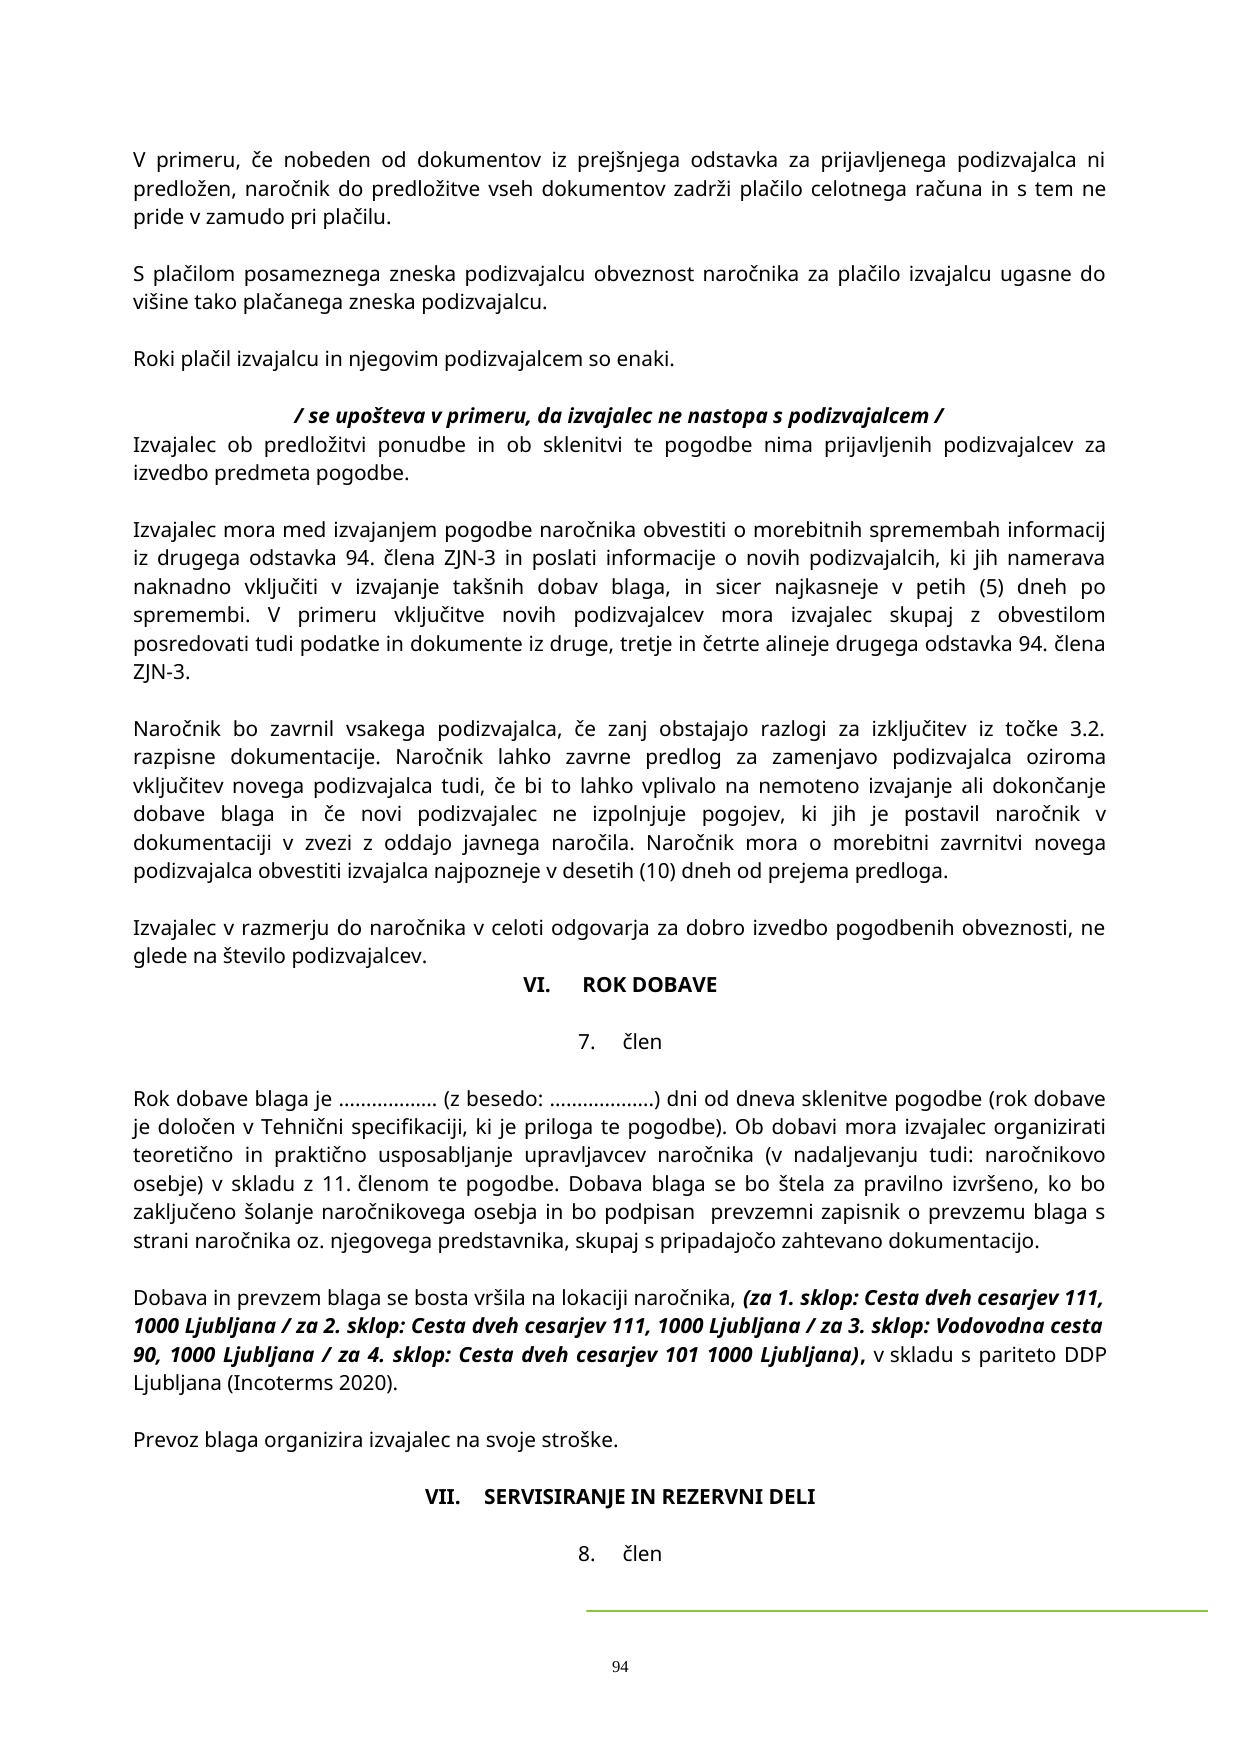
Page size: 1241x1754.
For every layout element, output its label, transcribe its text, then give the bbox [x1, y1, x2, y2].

text Izvajalec v razmerju do naročnika v celoti odgovarja za dobro izvedbo pogodbenih obveznosti, ne glede na število podizvajalcev. [133, 913, 1107, 970]
text Rok dobave blaga je ……………… (z besedo: ……………….) dni od dneva sklenitve pogodbe (rok dobave je določen v Tehnični specifikaciji, ki je priloga te pogodbe). Ob dobavi mora izvajalec organizirati teoretično in praktično usposabljanje upravljavcev naročnika (v nadaljevanju tudi: naročnikovo osebje) v skladu z 11. členom te pogodbe. Dobava blaga se bo štela za pravilno izvršeno, ko bo zaključeno šolanje naročnikovega osebja in bo podpisan prevzemni zapisnik o prevzemu blaga s strani naročnika oz. njegovega predstavnika, skupaj s pripadajočo zahtevano dokumentacijo. [133, 1084, 1107, 1254]
text / se upošteva v primeru, da izvajalec ne nastopa s podizvajalcem / [133, 401, 1107, 430]
list člen [133, 1027, 1107, 1055]
list člen [133, 1539, 1107, 1567]
text Naročnik bo zavrnil vsakega podizvajalca, če zanj obstajajo razlogi za izključitev iz točke 3.2. razpisne dokumentacije. Naročnik lahko zavrne predlog za zamenjavo podizvajalca oziroma vključitev novega podizvajalca tudi, če bi to lahko vplivalo na nemoteno izvajanje ali dokončanje dobave blaga in če novi podizvajalec ne izpolnjuje pogojev, ki jih je postavil naročnik v dokumentaciji v zvezi z oddajo javnega naročila. Naročnik mora o morebitni zavrnitvi novega podizvajalca obvestiti izvajalca najpozneje v desetih (10) dneh od prejema predloga. [133, 714, 1107, 885]
text V primeru, če nobeden od dokumentov iz prejšnjega odstavka za prijavljenega podizvajalca ni predložen, naročnik do predložitve vseh dokumentov zadrži plačilo celotnega računa in s tem ne pride v zamudo pri plačilu. [133, 145, 1107, 231]
text Dobava in prevzem blaga se bosta vršila na lokaciji naročnika, (za 1. sklop: Cesta dveh cesarjev 111, 1000 Ljubljana / za 2. sklop: Cesta dveh cesarjev 111, 1000 Ljubljana / za 3. sklop: Vodovodna cesta 90, 1000 Ljubljana / za 4. sklop: Cesta dveh cesarjev 101 1000 Ljubljana), v skladu s pariteto DDP Ljubljana (Incoterms 2020). [133, 1283, 1107, 1397]
list SERVISIRANJE IN REZERVNI DELI [133, 1482, 1107, 1510]
text Roki plačil izvajalcu in njegovim podizvajalcem so enaki. [133, 344, 1107, 373]
text Izvajalec ob predložitvi ponudbe in ob sklenitvi te pogodbe nima prijavljenih podizvajalcev za izvedbo predmeta pogodbe. [133, 430, 1107, 487]
list ROK DOBAVE [133, 970, 1107, 998]
text Prevoz blaga organizira izvajalec na svoje stroške. [133, 1425, 1107, 1453]
text Izvajalec mora med izvajanjem pogodbe naročnika obvestiti o morebitnih spremembah informacij iz drugega odstavka 94. člena ZJN-3 in poslati informacije o novih podizvajalcih, ki jih namerava naknadno vključiti v izvajanje takšnih dobav blaga, in sicer najkasneje v petih (5) dneh po spremembi. V primeru vključitve novih podizvajalcev mora izvajalec skupaj z obvestilom posredovati tudi podatke in dokumente iz druge, tretje in četrte alineje drugega odstavka 94. člena ZJN-3. [133, 515, 1107, 686]
text S plačilom posameznega zneska podizvajalcu obveznost naročnika za plačilo izvajalcu ugasne do višine tako plačanega zneska podizvajalcu. [133, 259, 1107, 316]
